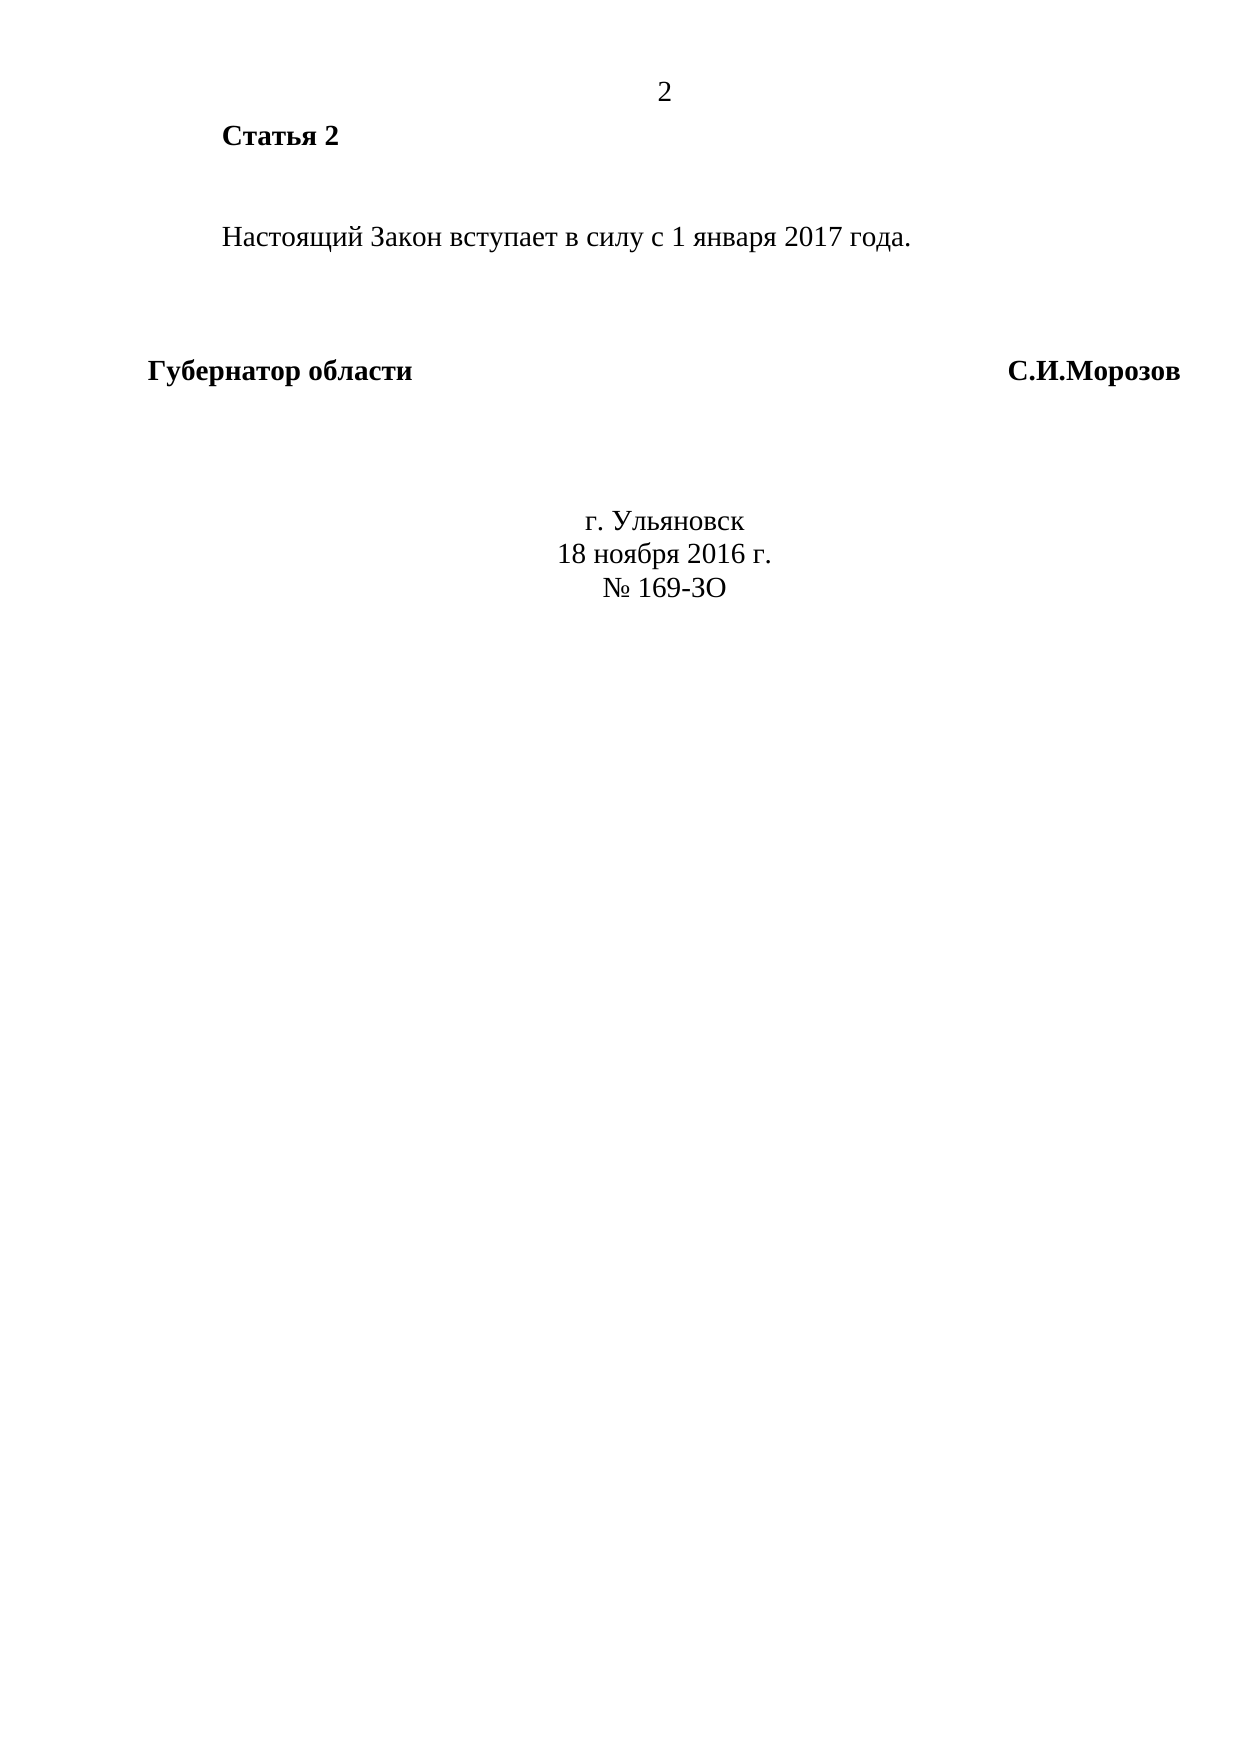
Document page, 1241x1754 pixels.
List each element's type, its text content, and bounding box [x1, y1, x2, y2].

text Статья 2 [148, 118, 1181, 152]
text 18 ноября . [148, 536, 1181, 570]
text № 169-ЗО [148, 570, 1181, 603]
text Губернатор области С.И.Морозов [148, 353, 1181, 386]
text г. Ульяновск [148, 503, 1181, 536]
text Настоящий Закон вступает в силу с 1 января 2017 года. [148, 219, 1181, 252]
